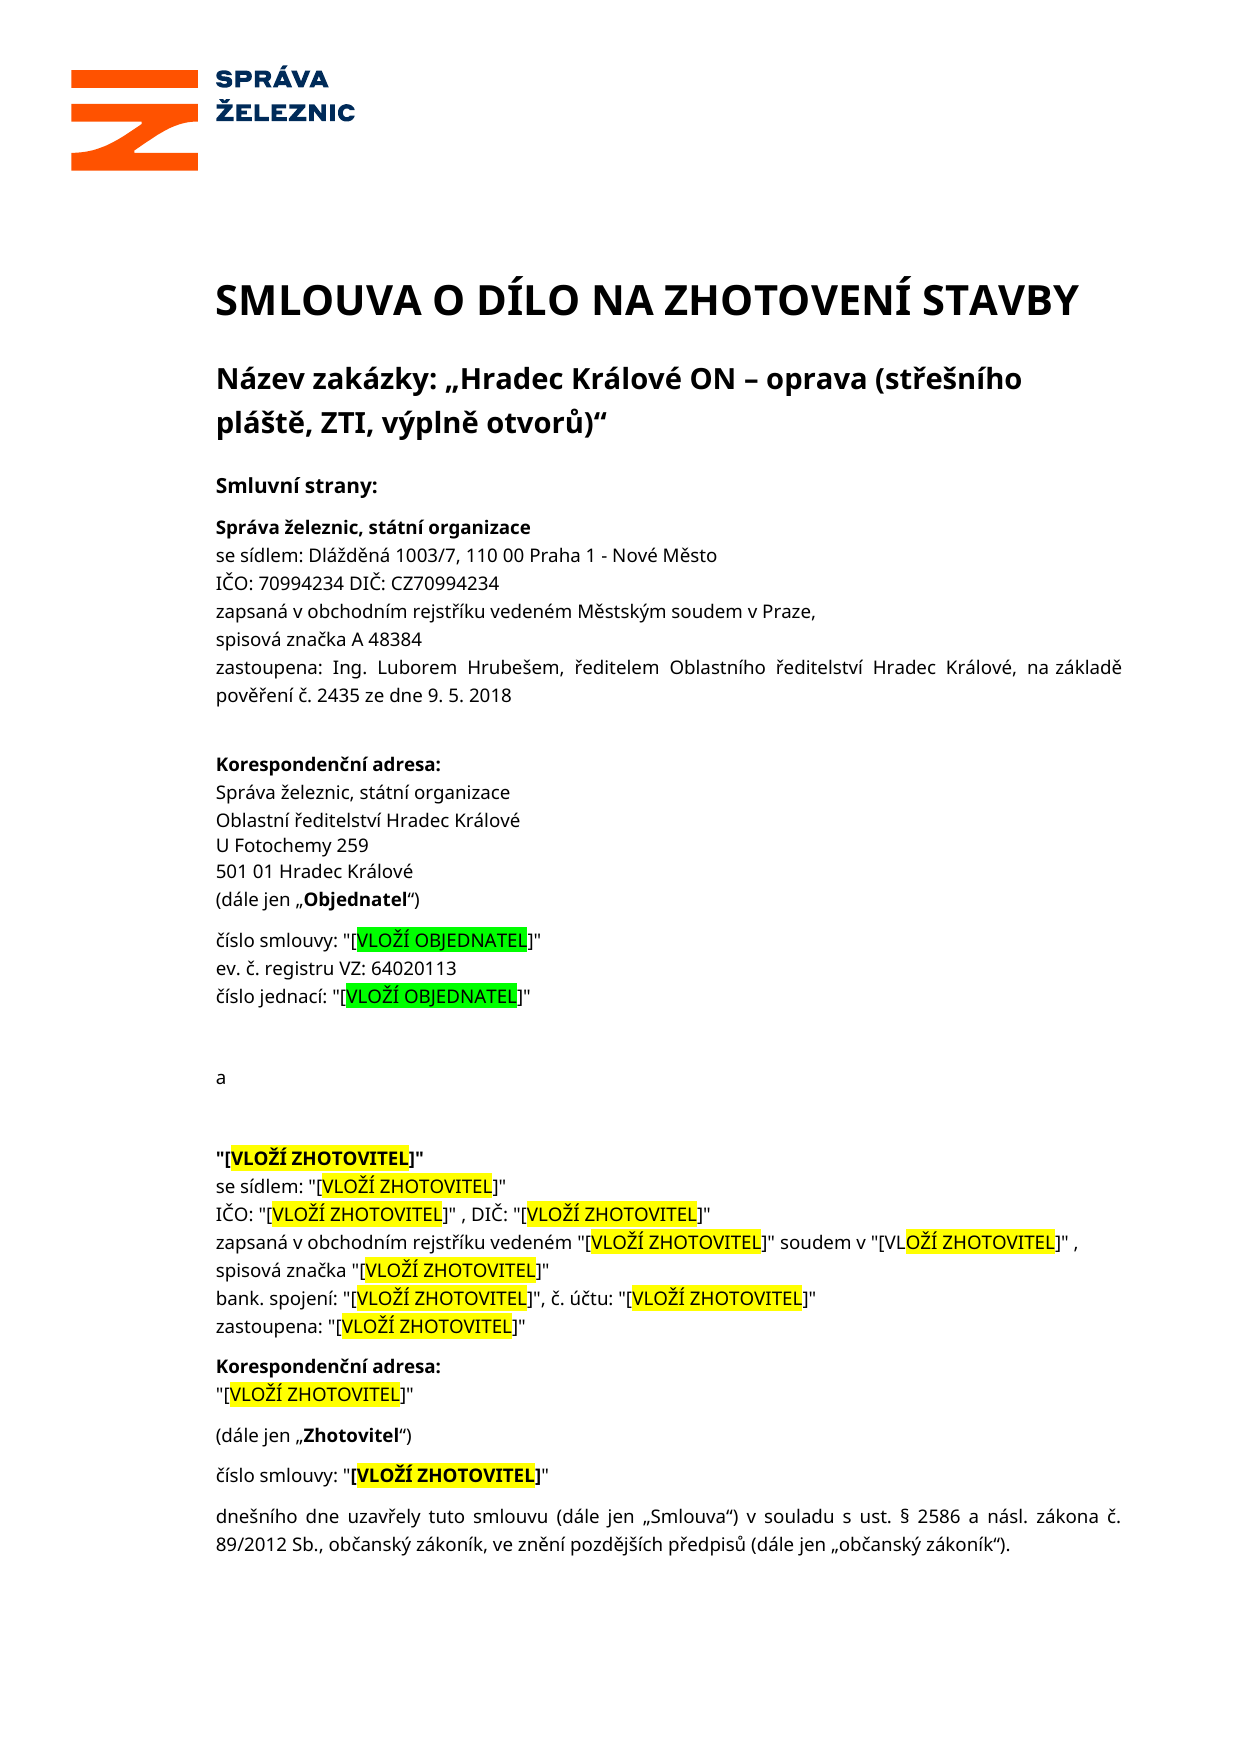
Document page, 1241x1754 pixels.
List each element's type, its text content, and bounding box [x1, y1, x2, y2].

text se sídlem: "[VLOŽÍ ZHOTOVITEL]" [216, 1173, 322, 1198]
text "[VLOŽÍ ZHOTOVITEL]" [400, 1382, 1122, 1407]
text Správa železnic, státní organizace [216, 779, 1122, 805]
text Název zakázky: „Hradec Králové ON – oprava (střešního pláště, ZTI, výplně otvorů)“ [216, 358, 1122, 442]
text zapsaná v obchodním rejstříku vedeném "[VLOŽÍ ZHOTOVITEL]" soudem v "[VLOŽÍ ZHOTOVITEL]" , [216, 1229, 591, 1254]
text (dále jen „Zhotovitel“) [216, 1422, 1122, 1448]
text SMLOUVA O DÍLO NA ZHOTOVENÍ STAVBY [216, 271, 1122, 328]
text zastoupena: Ing. Luborem Hrubešem, ředitelem Oblastního ředitelství Hradec Králové, na základě pověření č. 2435 ze dne 9. 5. 2018 [216, 655, 1122, 708]
text spisová značka A 48384 [216, 627, 1122, 652]
text číslo jednací: "[VLOŽÍ OBJEDNATEL]" [216, 983, 346, 1008]
text (dále jen „Objednatel“) [216, 886, 1122, 912]
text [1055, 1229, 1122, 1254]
text se sídlem: "[VLOŽÍ ZHOTOVITEL]" [492, 1173, 1122, 1198]
text číslo smlouvy: "[VLOŽÍ OBJEDNATEL]" [216, 927, 357, 952]
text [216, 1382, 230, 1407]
text spisová značka "[VLOŽÍ ZHOTOVITEL]" [536, 1257, 1122, 1283]
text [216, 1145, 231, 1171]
text Oblastní ředitelství Hradec Králové [216, 807, 1122, 833]
text číslo smlouvy: "[VLOŽÍ OBJEDNATEL]" [527, 927, 1122, 952]
text dnešního dne uzavřely tuto smlouvu (dále jen „Smlouva“) v souladu s ust. § 2586 a násl. zákona č. 89/2012 Sb., občanský zákoník, ve znění pozdějších předpisů (dále jen „občanský zákoník“). [216, 1503, 1122, 1557]
text spisová značka "[VLOŽÍ ZHOTOVITEL]" [216, 1257, 365, 1283]
text U Fotochemy 259 [216, 833, 1122, 858]
text číslo smlouvy: "[VLOŽÍ ZHOTOVITEL]" [535, 1463, 1122, 1488]
text Správa železnic, státní organizace [216, 514, 1122, 540]
text číslo smlouvy: "[VLOŽÍ ZHOTOVITEL]" [216, 1463, 357, 1488]
text se sídlem: Dlážděná 1003/7, 110 00 Praha 1 - Nové Město [216, 543, 1122, 568]
text zastoupena: "[VLOŽÍ ZHOTOVITEL]" [512, 1313, 1122, 1339]
text 501 01 Hradec Králové [216, 858, 1122, 884]
text Korespondenční adresa: [216, 1354, 1122, 1379]
text a [216, 1064, 1122, 1089]
text ev. č. registru VZ: 64020113 [216, 955, 1122, 980]
text "[VLOŽÍ ZHOTOVITEL]" [409, 1145, 1122, 1171]
text Korespondenční adresa: [216, 751, 1122, 777]
text bank. spojení: "[VLOŽÍ ZHOTOVITEL]", č. účtu: "[VLOŽÍ ZHOTOVITEL]" [802, 1285, 1122, 1311]
text zapsaná v obchodním rejstříku vedeném Městským soudem v Praze, [216, 599, 1122, 624]
text IČO: "[VLOŽÍ ZHOTOVITEL]" , DIČ: "[VLOŽÍ ZHOTOVITEL]" [697, 1201, 1122, 1227]
text zastoupena: "[VLOŽÍ ZHOTOVITEL]" [216, 1313, 342, 1339]
text IČO: 70994234 DIČ: CZ70994234 [216, 571, 1122, 596]
text Smluvní strany: [216, 471, 1122, 499]
text číslo jednací: "[VLOŽÍ OBJEDNATEL]" [517, 983, 1122, 1008]
